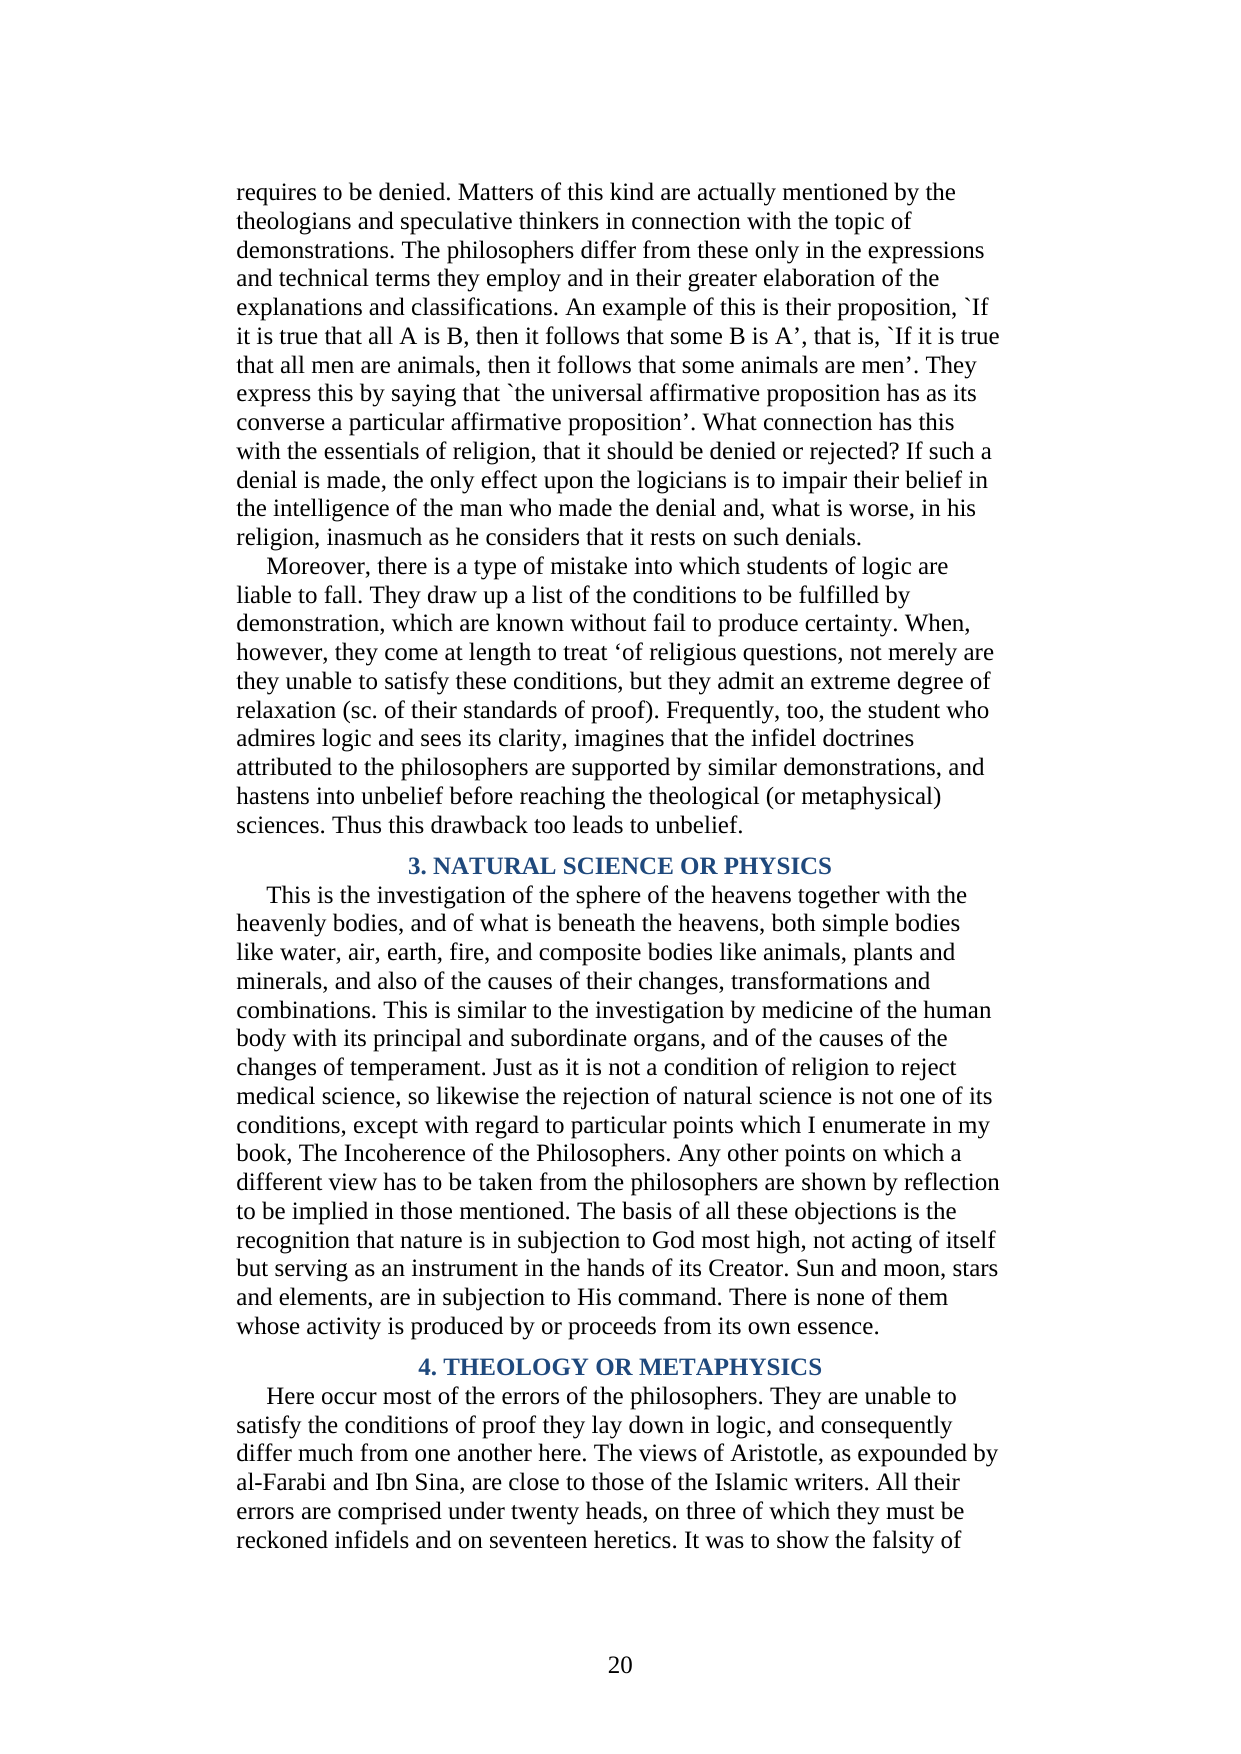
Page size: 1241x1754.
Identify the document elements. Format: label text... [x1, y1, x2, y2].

subtitle 3. NATURAL SCIENCE OR PHYSICS [236, 851, 1004, 880]
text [236, 1381, 1004, 1553]
text This is the investigation of the sphere of the heavens together with the heavenly bodies, and of what is beneath the heavens, both simple bodies like water, air, earth, fire, and composite bodies like animals, plants and minerals, and also of the causes of their changes, transformations and combinations. This is similar to the investigation by medicine of the human body with its principal and subordinate organs, and of the causes of the changes of temperament. Just as it is not a condition of religion to reject medical science, so likewise the rejection of natural science is not one of its conditions, except with regard to particular points which I enumerate in my book, The Incoherence of the Philosophers. Any other points on which a different view has to be taken from the philosophers are shown by reflection to be implied in those mentioned. The basis of all these objections is the recognition that nature is in subjection to God most high, not acting of itself but serving as an instrument in the hands of its Creator. Sun and moon, stars and elements, are in subjection to His command. There is none of them whose activity is produced by or proceeds from its own essence. [236, 880, 1004, 1340]
text Moreover, there is a type of mistake into which students of logic are liable to fall. They draw up a list of the conditions to be fulfilled by demonstration, which are known without fail to produce certainty. When, however, they come at length to treat ‘of religious questions, not merely are they unable to satisfy these conditions, but they admit an extreme degree of relaxation (sc. of their standards of proof). Frequently, too, the student who admires logic and sees its clarity, imagines that the infidel doctrines attributed to the philosophers are supported by similar demonstrations, and hastens into unbelief before reaching the theological (or metaphysical) sciences. Thus this drawback too leads to unbelief. [236, 551, 1004, 838]
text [236, 177, 1004, 551]
subtitle 4. THEOLOGY OR METAPHYSICS [236, 1352, 1004, 1381]
